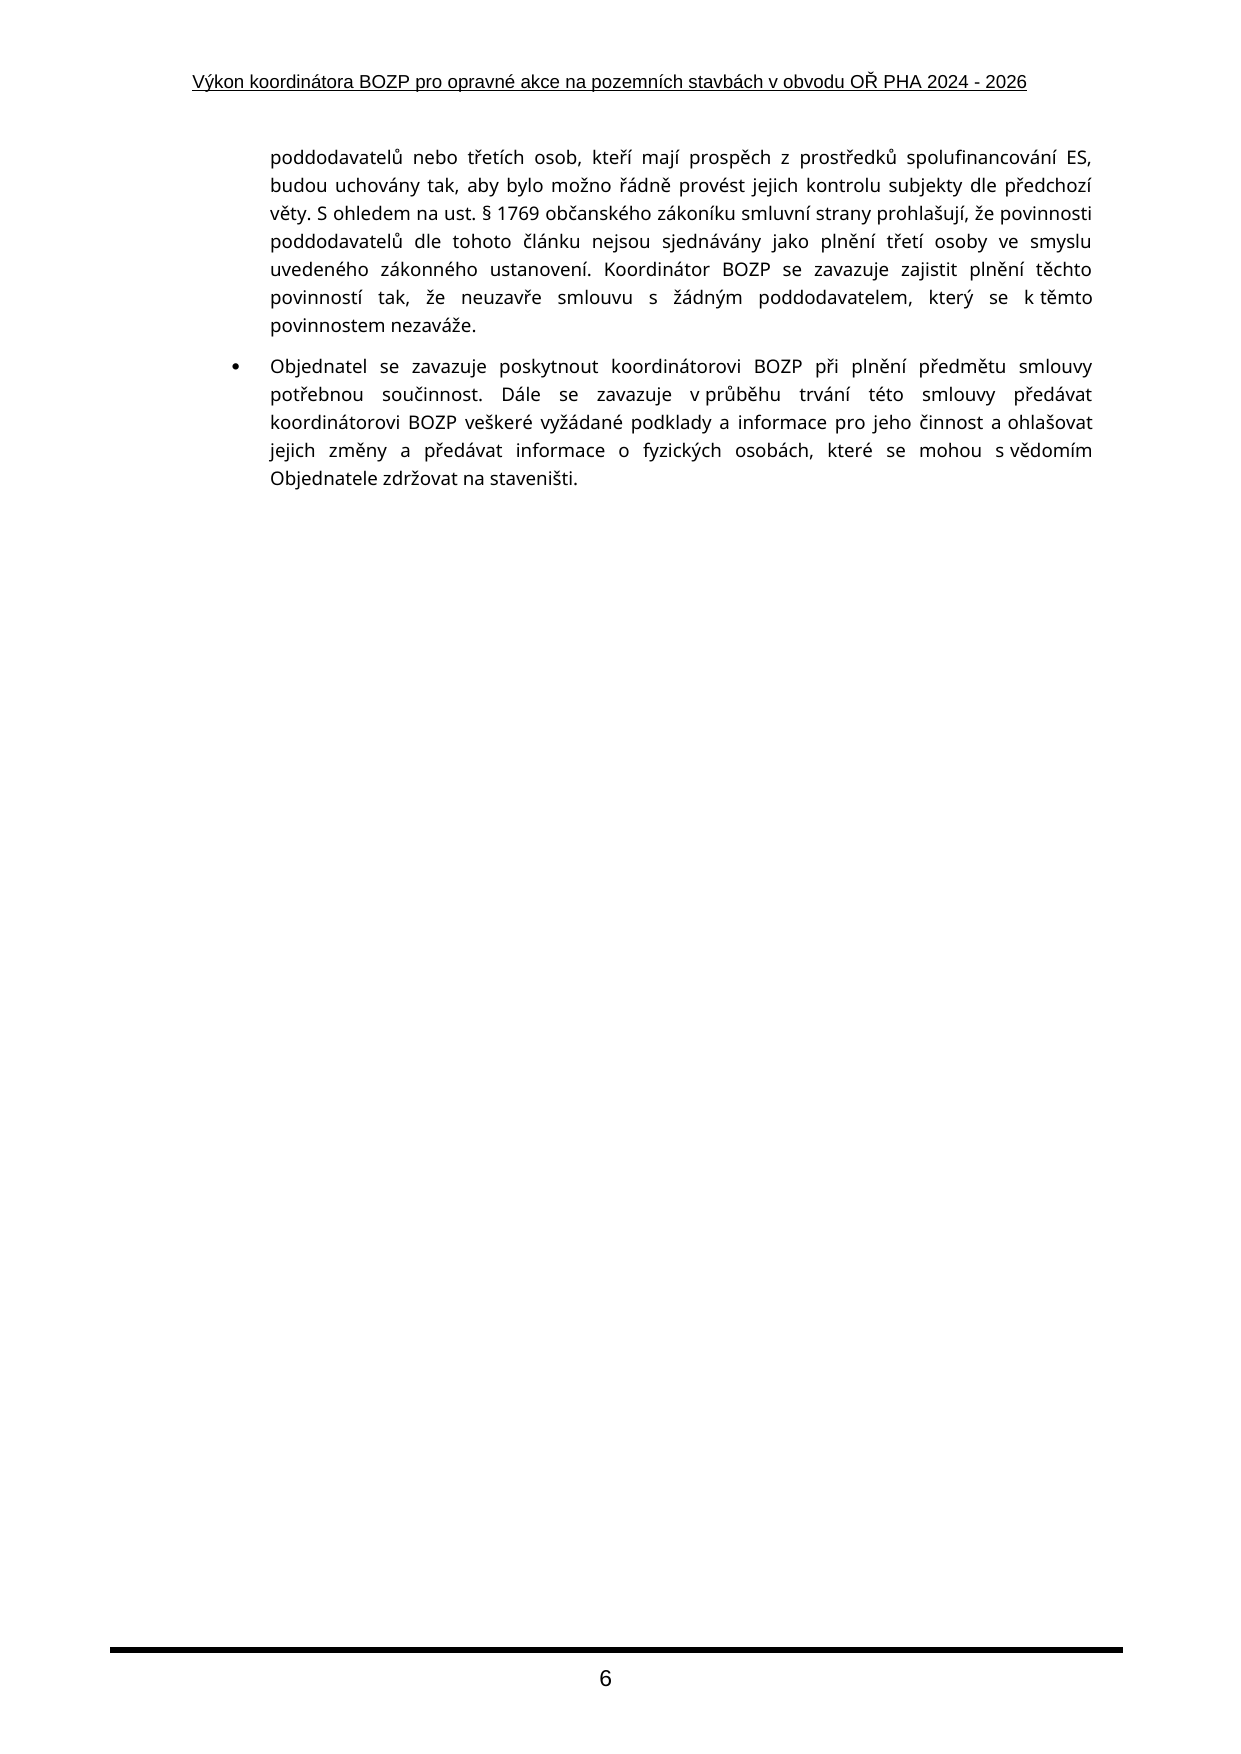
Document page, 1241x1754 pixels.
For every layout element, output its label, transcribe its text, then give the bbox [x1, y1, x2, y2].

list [232, 144, 1093, 338]
list Objednatel se zavazuje poskytnout koordinátorovi BOZP při plnění předmětu smlouvy potřebnou součinnost. Dále se zavazuje v průběhu trvání této smlouvy předávat koordinátorovi BOZP veškeré vyžádané podklady a informace pro jeho činnost a ohlašovat jejich změny a předávat informace o fyzických osobách, které se mohou s vědomím Objednatele zdržovat na staveništi. [232, 353, 1093, 491]
